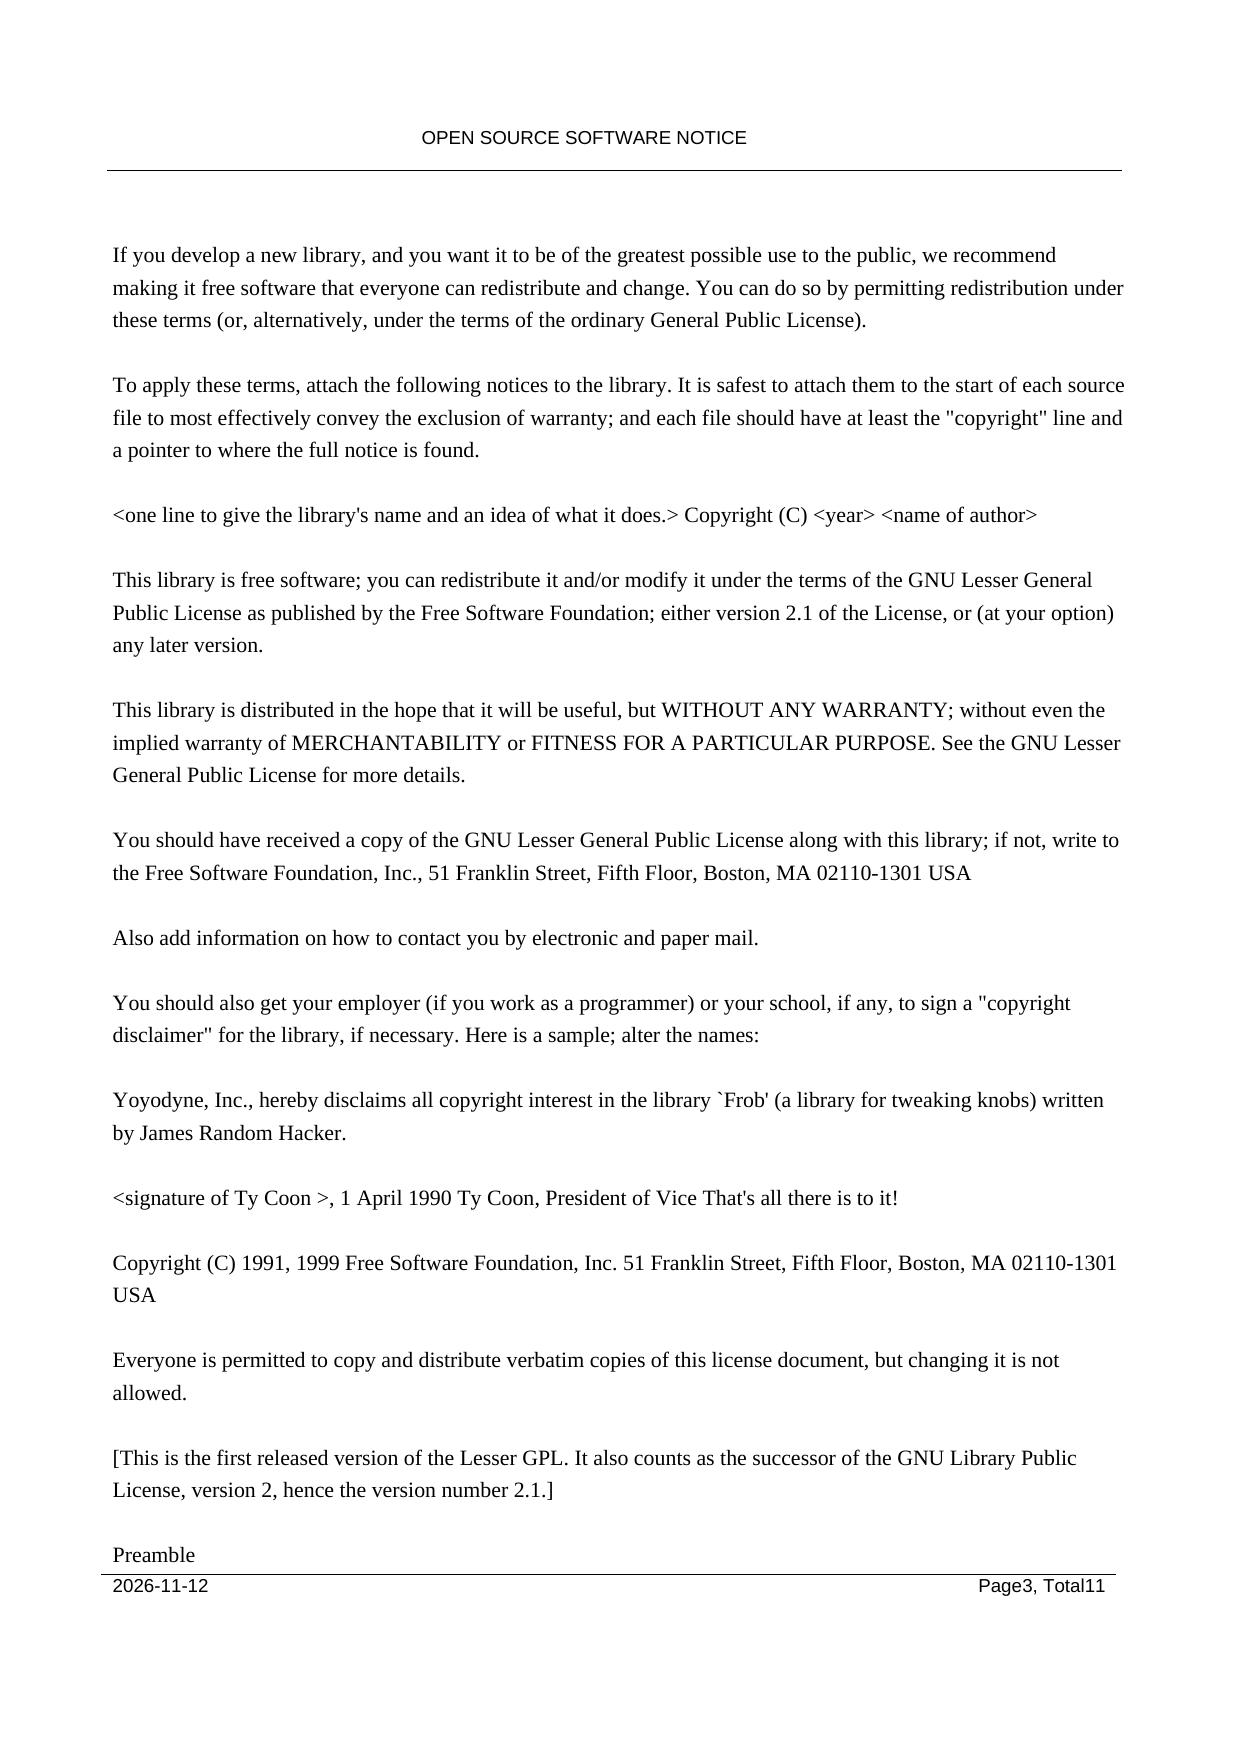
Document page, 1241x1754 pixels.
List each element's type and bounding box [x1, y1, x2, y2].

text [112, 206, 1128, 1571]
